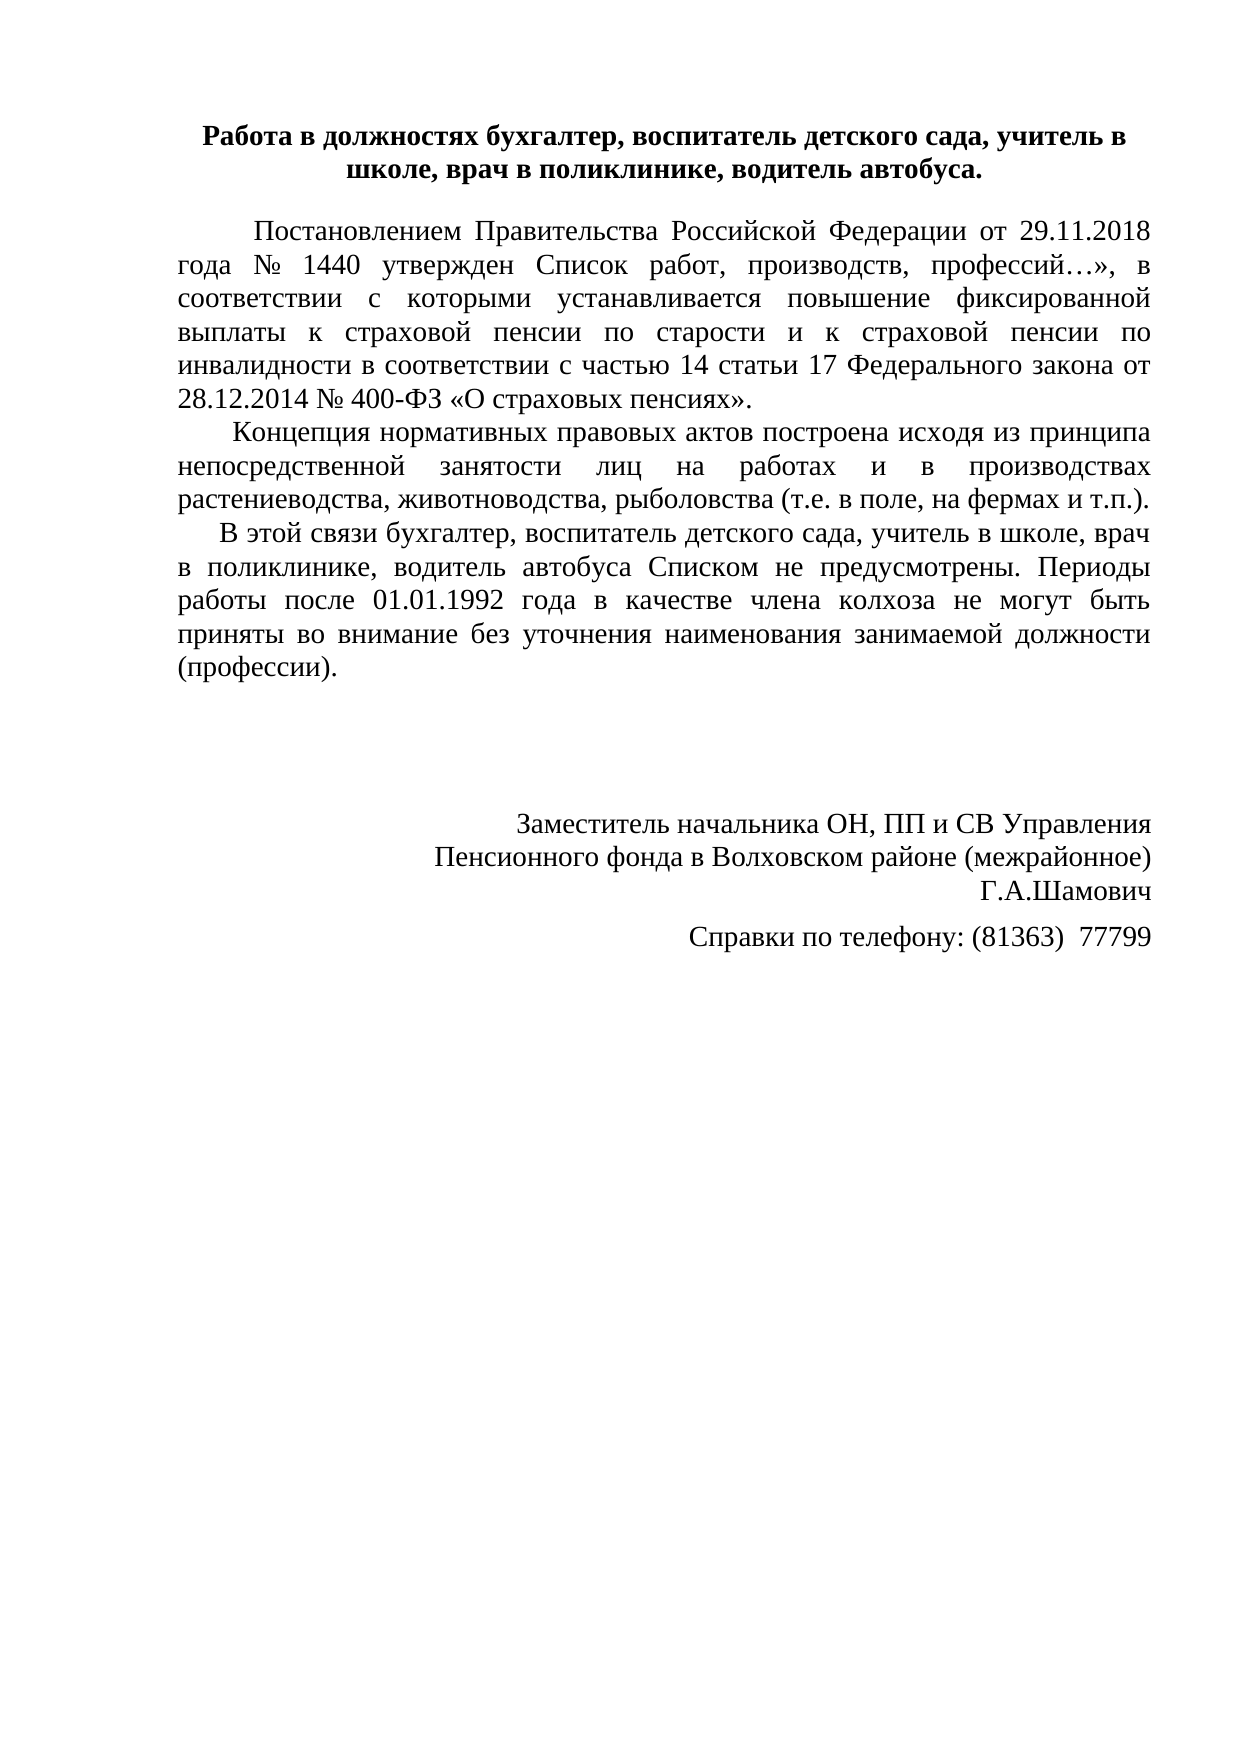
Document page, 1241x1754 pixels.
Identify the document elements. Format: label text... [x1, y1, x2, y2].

text В этой связи бухгалтер, воспитатель детского сада, учитель в школе, врач в поликлинике, водитель автобуса Списком не предусмотрены. Периоды работы после 01.01.1992 года в качестве члена колхоза не могут быть приняты во внимание без уточнения наименования занимаемой должности (профессии). [177, 515, 1152, 683]
text Заместитель начальника ОН, ПП и СВ Управления [177, 806, 1152, 839]
text Пенсионного фонда в Волховском районе (межрайонное) Г.А.Шамович [177, 839, 1152, 907]
text Постановлением Правительства Российской Федерации от 29.11.2018 года № 1440 утвержден Список работ, производств, профессий…», в соответствии с которыми устанавливается повышение фиксированной выплаты к страховой пенсии по старости и к страховой пенсии по инвалидности в соответствии с частью 14 статьи 17 Федерального закона от 28.12.2014 № 400-ФЗ «О страховых пенсиях». [177, 213, 1152, 414]
text Концепция нормативных правовых актов построена исходя из принципа непосредственной занятости лиц на работах и в производствах растениеводства, животноводства, рыболовства (т.е. в поле, на фермах и т.п.). [177, 414, 1152, 515]
text Справки по телефону: (81363) 77799 [177, 919, 1152, 953]
text Работа в должностях бухгалтер, воспитатель детского сада, учитель в школе, врач в поликлинике, водитель автобуса. [177, 118, 1152, 185]
